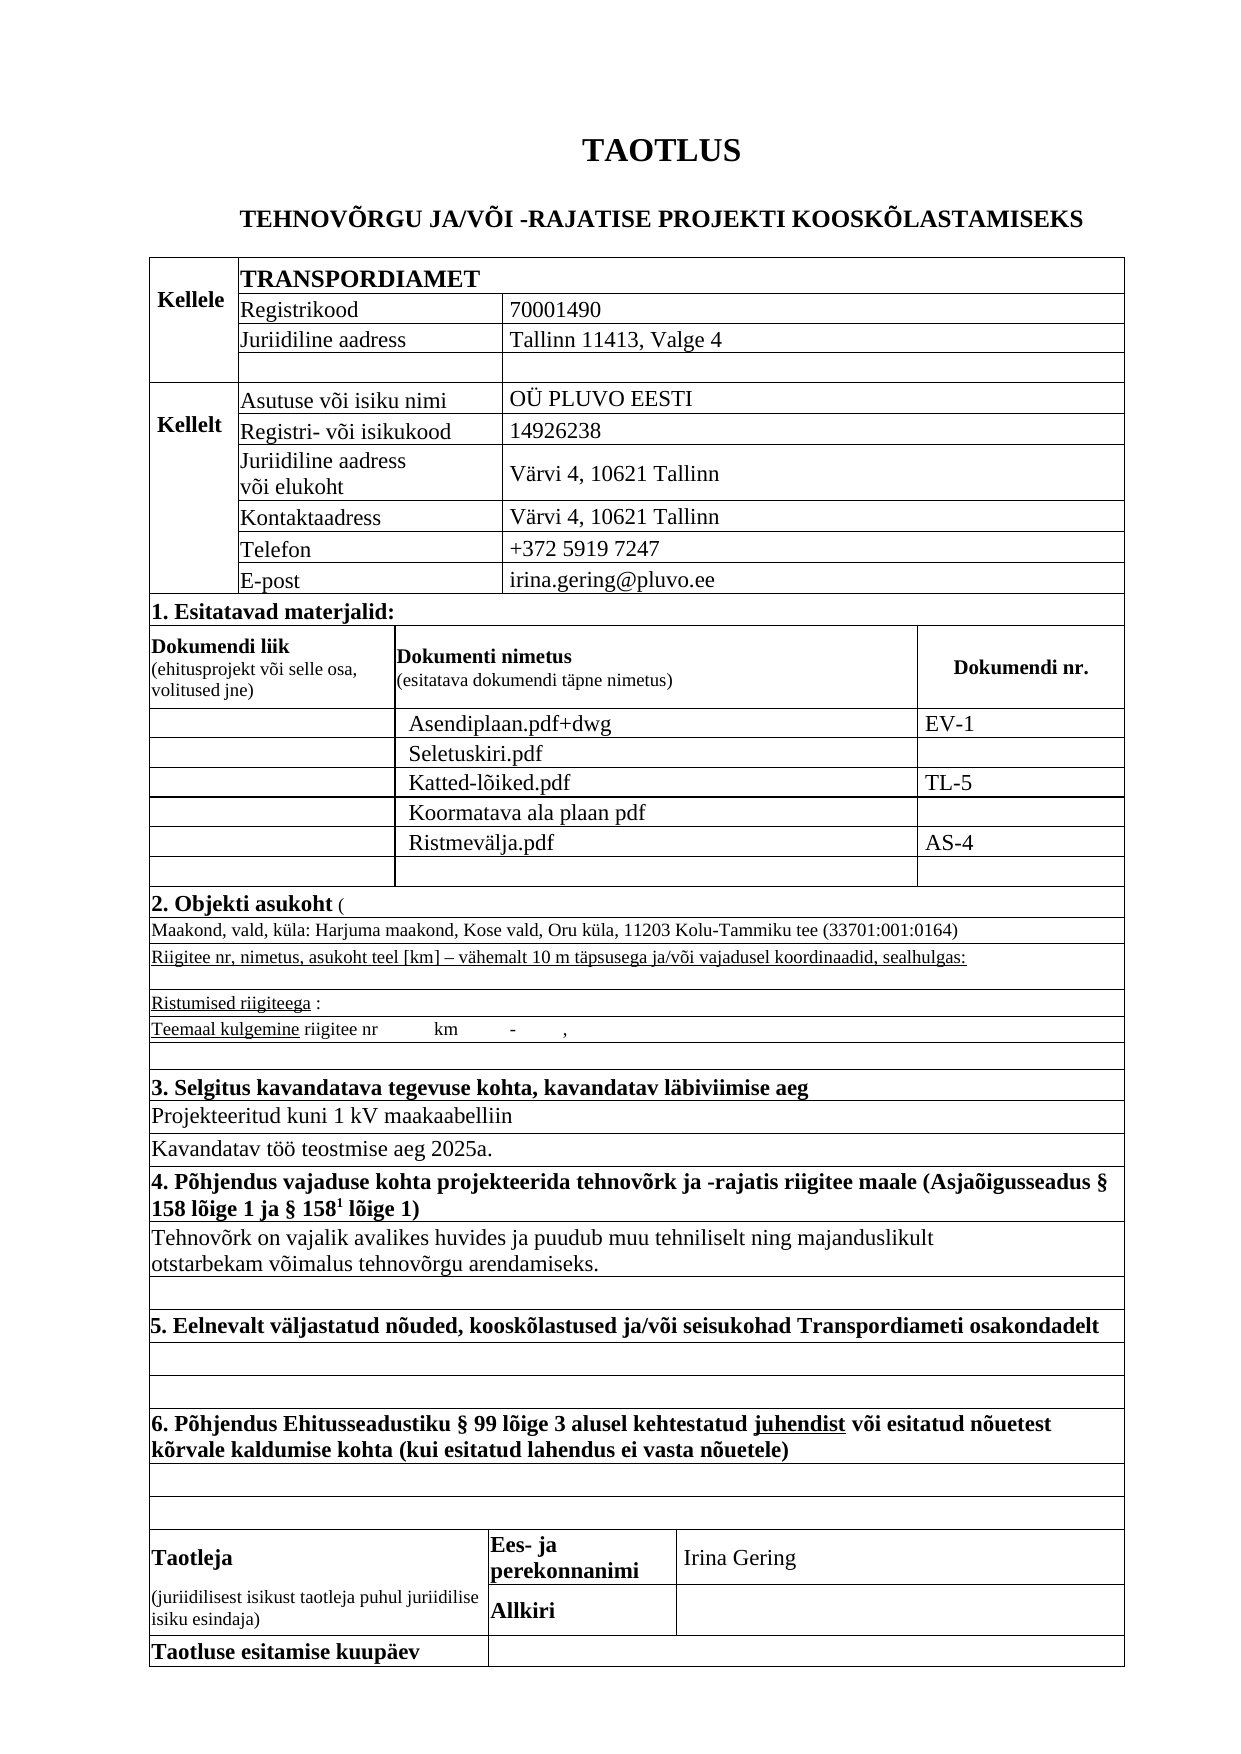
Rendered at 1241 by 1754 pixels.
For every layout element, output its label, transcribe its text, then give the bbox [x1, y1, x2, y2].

table_cell Teemaal kulgemine riigitee nr km - , [150, 1017, 1124, 1042]
table_cell 5. Eelnevalt väljastatud nõuded, kooskõlastused ja/või seisukohad Transpordiameti osakondadelt [150, 1310, 1124, 1342]
table_cell [150, 1277, 1124, 1309]
table_cell 70001490 [503, 294, 1124, 322]
table_cell Tehnovõrk on vajalik avalikes huvides ja puudub muu tehniliselt ning majanduslikult otstarbekam võimalus tehnovõrgu arendamiseks. [150, 1222, 1124, 1276]
table_cell [503, 353, 1124, 382]
table_cell [150, 827, 394, 856]
text TAOTLUS [177, 130, 1146, 168]
table_cell Taotleja [150, 1530, 488, 1584]
table_cell TL-5 [918, 768, 1124, 796]
table_cell [239, 353, 502, 382]
table_cell Katted-lõiked.pdf [396, 768, 917, 796]
table_cell [150, 1043, 1124, 1069]
table_cell Dokumendi liik (ehitusprojekt või selle osa, volitused jne) [150, 626, 394, 707]
table_cell OÜ PLUVO EESTI [503, 383, 1124, 413]
table_cell 3. Selgitus kavandatava tegevuse kohta, kavandatav läbiviimise aeg [150, 1070, 1124, 1100]
table_cell [150, 1343, 1124, 1375]
table_cell Projekteeritud kuni 1 kV maakaabelliin [150, 1101, 1124, 1133]
table_cell 6. Põhjendus Ehitusseadustiku § 99 lõige 3 alusel kehtestatud juhendist või esitatud nõuetest kõrvale kaldumise kohta (kui esitatud lahendus ei vasta nõuetele) [150, 1409, 1124, 1463]
table_cell Kellelt [150, 383, 238, 593]
table_cell Riigitee nr, nimetus, asukoht teel [km] – vähemalt 10 m täpsusega ja/või vajadusel koordinaadid, sealhulgas: [150, 944, 1124, 989]
table_cell +372 5919 7247 [503, 532, 1124, 562]
table_cell Ristmevälja.pdf [396, 827, 917, 856]
table_cell Ristumised riigiteega : [150, 990, 1124, 1016]
table_cell irina.gering@pluvo.ee [503, 563, 1124, 593]
table_cell Telefon [239, 532, 502, 562]
table_cell Allkiri [489, 1585, 676, 1634]
table_cell Seletuskiri.pdf [396, 738, 917, 767]
table_cell Juriidiline aadress või elukoht [239, 445, 502, 499]
table_cell 14926238 [503, 414, 1124, 444]
table_cell [918, 738, 1124, 767]
table_cell Tallinn 11413, Valge 4 [503, 324, 1124, 352]
table_cell [489, 1636, 1124, 1666]
table_cell Maakond, vald, küla: Harjuma maakond, Kose vald, Oru küla, 11203 Kolu-Tammiku tee (33701:001:0164) [150, 918, 1124, 943]
table_cell 2. Objekti asukoht ( [150, 887, 1124, 917]
table_cell [150, 798, 394, 826]
table_cell [150, 1376, 1124, 1407]
table_cell Registrikood [239, 294, 502, 322]
table_cell (juriidilisest isikust taotleja puhul juriidilise isiku esindaja) [150, 1584, 488, 1634]
table_cell Dokumenti nimetus (esitatava dokumendi täpne nimetus) [396, 626, 917, 707]
table_cell [396, 857, 917, 886]
table_cell Taotluse esitamise kuupäev [150, 1636, 488, 1666]
table_cell [150, 857, 394, 886]
table_cell [150, 738, 394, 767]
table_cell Dokumendi nr. [918, 626, 1124, 707]
table_cell [918, 798, 1124, 826]
table_cell Asutuse või isiku nimi [239, 383, 502, 413]
table_cell Juriidiline aadress [239, 324, 502, 352]
table_cell Värvi 4, 10621 Tallinn [503, 501, 1124, 531]
table_cell 1. Esitatavad materjalid: [150, 594, 1124, 624]
table_cell 4. Põhjendus vajaduse kohta projekteerida tehnovõrk ja -rajatis riigitee maale (Asjaõigusseadus § 158 lõige 1 ja § 1581 lõige 1) [150, 1167, 1124, 1221]
table_cell E-post [239, 563, 502, 593]
table_header TRANSPORDIAMET [239, 258, 1124, 293]
table_cell [150, 709, 394, 737]
table_cell Värvi 4, 10621 Tallinn [503, 445, 1124, 499]
table_cell [677, 1585, 1124, 1634]
table_cell [150, 1497, 1124, 1528]
table_cell Ees- ja perekonnanimi [489, 1530, 676, 1584]
table_cell Registri- või isikukood [239, 414, 502, 444]
table_cell Irina Gering [677, 1530, 1124, 1584]
table_header Kellele [150, 258, 238, 382]
text TEHNOVÕRGU JA/VÕI -RAJATISE PROJEKTI KOOSKÕLASTAMISEKS [177, 204, 1146, 233]
table_cell Kavandatav töö teostmise aeg 2025a. [150, 1134, 1124, 1166]
table_cell Kontaktaadress [239, 501, 502, 531]
table_cell Asendiplaan.pdf+dwg [396, 709, 917, 737]
table_cell Koormatava ala plaan pdf [396, 798, 917, 826]
table_cell [150, 768, 394, 796]
table_cell [150, 1464, 1124, 1496]
table_cell AS-4 [918, 827, 1124, 856]
table_cell EV-1 [918, 709, 1124, 737]
table_cell [918, 857, 1124, 886]
